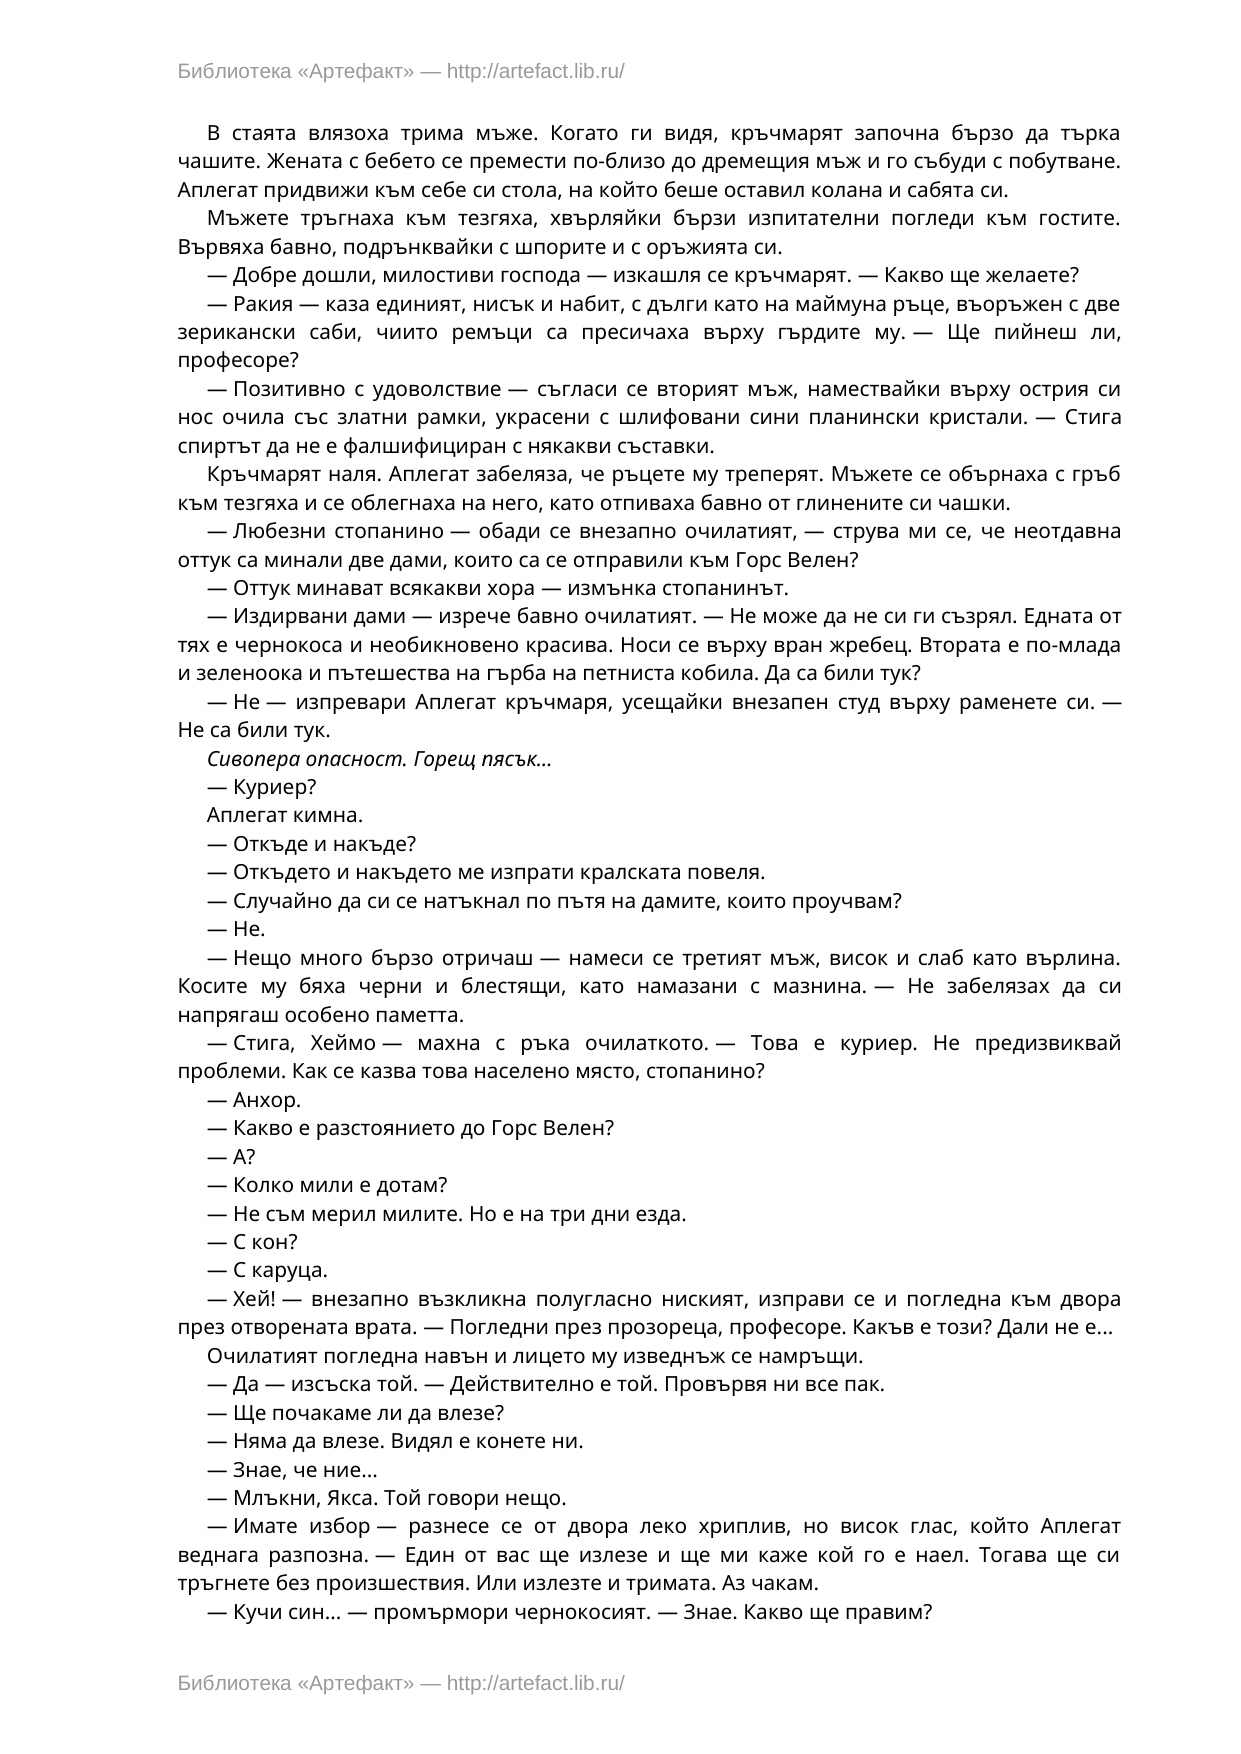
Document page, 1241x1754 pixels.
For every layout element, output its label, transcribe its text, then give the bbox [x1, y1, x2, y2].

text — С каруца. [177, 1256, 1122, 1284]
text — Млъкни, Якса. Той говори нещо. [177, 1483, 1122, 1512]
text — Какво е разстоянието до Горс Велен? [177, 1113, 1122, 1142]
text — С кон? [177, 1227, 1122, 1256]
text В стаята влязоха трима мъже. Когато ги видя, кръчмарят започна бързо да търка чашите. Жената с бебето се премести по-близо до дремещия мъж и го събуди с побутване. Аплегат придвижи към себе си стола, на който беше оставил колана и сабята си. [177, 118, 1122, 203]
text — Откъде и накъде? [177, 829, 1122, 857]
text — Случайно да си се натъкнал по пътя на дамите, които проучвам? [177, 886, 1122, 914]
text — Знае, че ние... [177, 1455, 1122, 1483]
text — Не — изпревари Аплегат кръчмаря, усещайки внезапен студ върху раменете си. — Не са били тук. [177, 687, 1122, 744]
text Очилатият погледна навън и лицето му изведнъж се намръщи. [177, 1341, 1122, 1369]
text — Издирвани дами — изрече бавно очилатият. — Не може да не си ги съзрял. Едната от тях е чернокоса и необикновено красива. Носи се върху вран жребец. Втората е по-млада и зеленоока и пътешества на гърба на петниста кобила. Да са били тук? [177, 602, 1122, 687]
text — Оттук минават всякакви хора — измънка стопанинът. [177, 573, 1122, 602]
text — Анхор. [177, 1085, 1122, 1113]
text Сивопера опасност. Горещ пясък... [177, 744, 1122, 772]
text — Куриер? [177, 772, 1122, 801]
text — Ракия — каза единият, нисък и набит, с дълги като на маймуна ръце, въоръжен с две зерикански саби, чиито ремъци са пресичаха върху гърдите му. — Ще пийнеш ли, професоре? [177, 289, 1122, 374]
text — Няма да влезе. Видял е конете ни. [177, 1426, 1122, 1455]
text — Добре дошли, милостиви господа — изкашля се кръчмарят. — Какво ще желаете? [177, 260, 1122, 289]
text Кръчмарят наля. Аплегат забеляза, че ръцете му треперят. Мъжете се обърнаха с гръб към тезгяха и се облегнаха на него, като отпиваха бавно от глинените си чашки. [177, 459, 1122, 516]
text — Стига, Хеймо — махна с ръка очилаткото. — Това е куриер. Не предизвиквай проблеми. Как се казва това населено място, стопанино? [177, 1028, 1122, 1085]
text — Откъдето и накъдето ме изпрати кралската повеля. [177, 857, 1122, 886]
text — Не съм мерил милите. Но е на три дни езда. [177, 1199, 1122, 1227]
text — Колко мили е дотам? [177, 1170, 1122, 1199]
text — Ще почакаме ли да влезе? [177, 1398, 1122, 1426]
text — А? [177, 1142, 1122, 1170]
text — Позитивно с удоволствие — съгласи се вторият мъж, намествайки върху острия си нос очила със златни рамки, украсени с шлифовани сини планински кристали. — Стига спиртът да не е фалшифициран с някакви съставки. [177, 374, 1122, 459]
text — Нещо много бързо отричаш — намеси се третият мъж, висок и слаб като върлина. Косите му бяха черни и блестящи, като намазани с мазнина. — Не забелязах да си напрягаш особено паметта. [177, 943, 1122, 1028]
text — Кучи син... — промърмори чернокосият. — Знае. Какво ще правим? [177, 1597, 1122, 1625]
text — Хей! — внезапно възкликна полугласно ниският, изправи се и погледна към двора през отворената врата. — Погледни през прозореца, професоре. Какъв е този? Дали не е... [177, 1284, 1122, 1341]
text Мъжете тръгнаха към тезгяха, хвърляйки бързи изпитателни погледи към гостите. Вървяха бавно, подрънквайки с шпорите и с оръжията си. [177, 203, 1122, 260]
text — Да — изсъска той. — Действително е той. Провървя ни все пак. [177, 1369, 1122, 1398]
text — Не. [177, 914, 1122, 943]
text — Имате избор — разнесе се от двора леко хриплив, но висок глас, който Аплегат веднага разпозна. — Един от вас ще излезе и ще ми каже кой го е наел. Тогава ще си тръгнете без произшествия. Или излезте и тримата. Аз чакам. [177, 1512, 1122, 1597]
text Аплегат кимна. [177, 801, 1122, 829]
text — Любезни стопанино — обади се внезапно очилатият, — струва ми се, че неотдавна оттук са минали две дами, които са се отправили към Горс Велен? [177, 516, 1122, 573]
